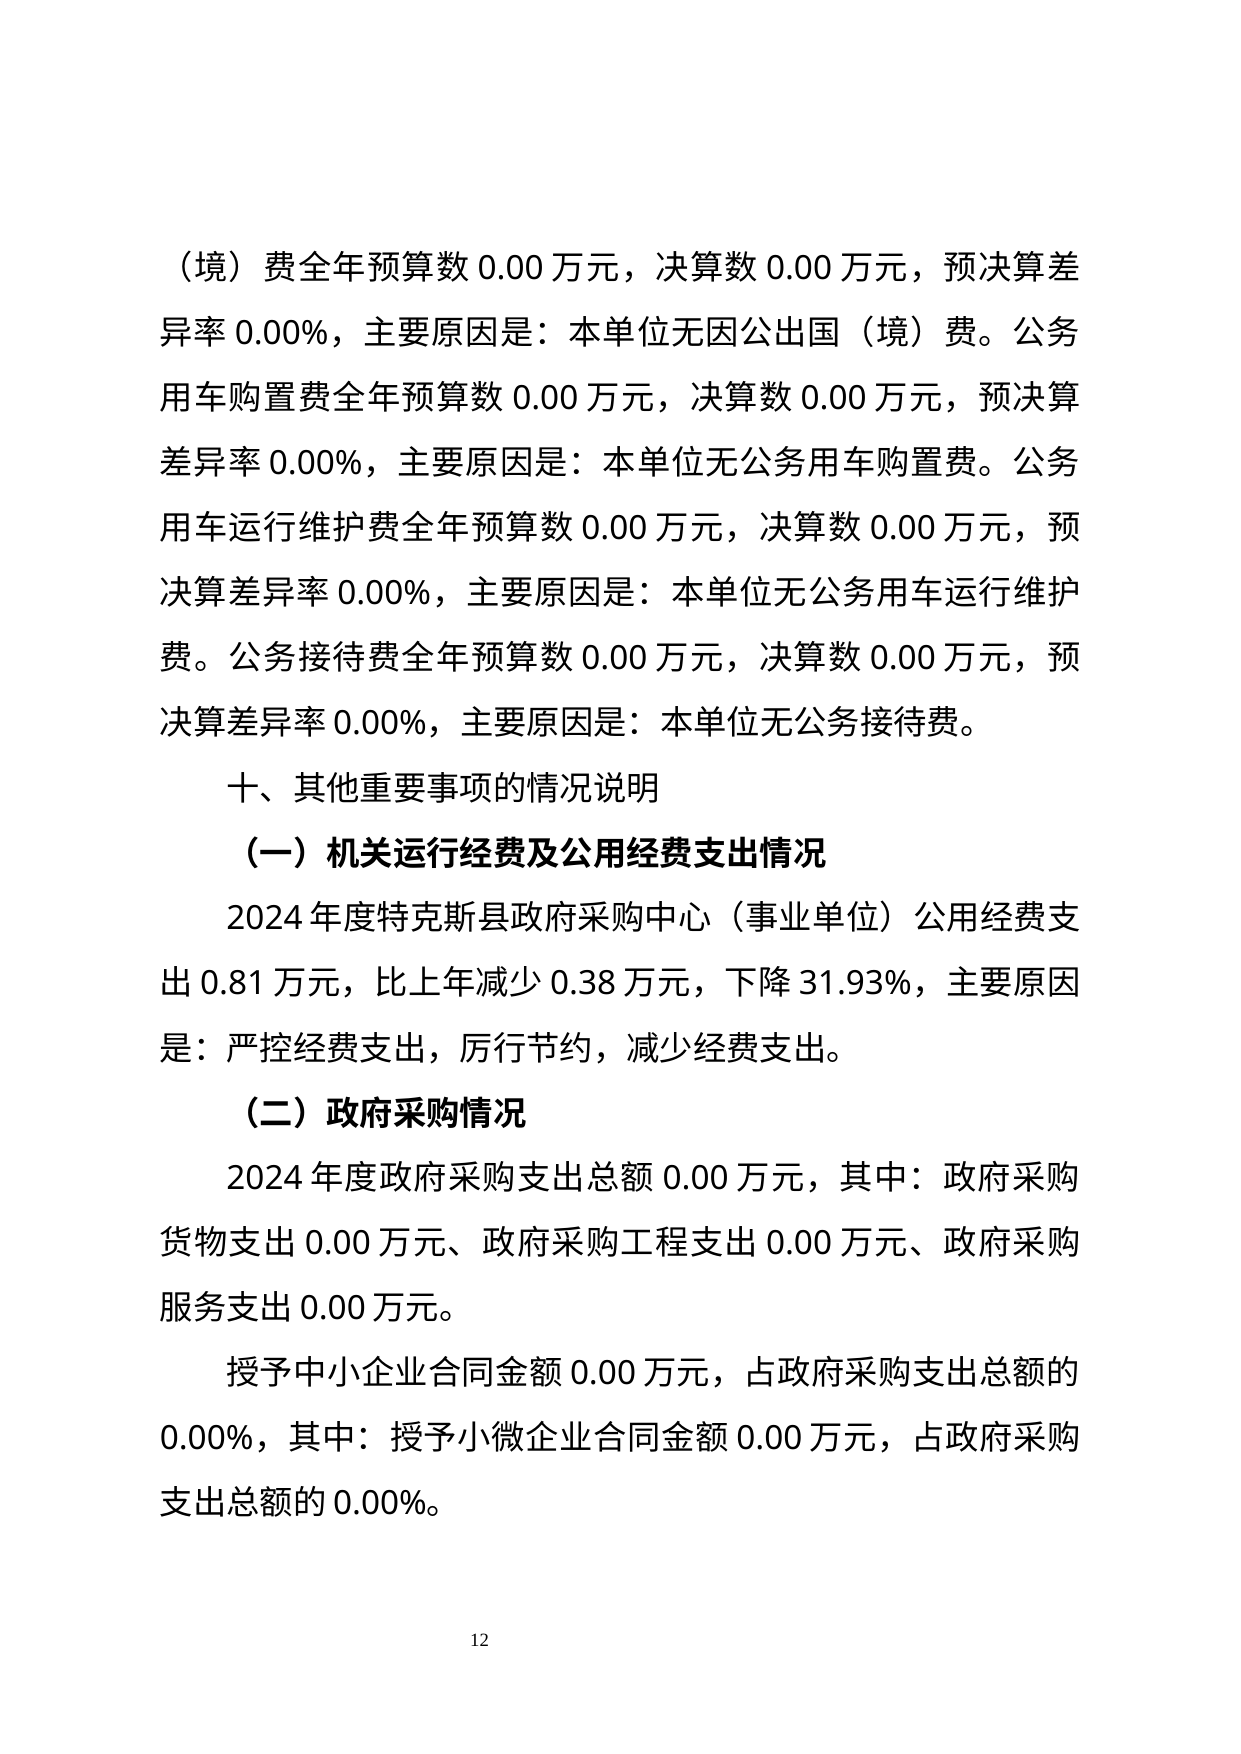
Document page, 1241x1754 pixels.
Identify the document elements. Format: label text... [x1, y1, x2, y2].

text 十、其他重要事项的情况说明 [159, 753, 1081, 818]
text 2024年度特克斯县政府采购中心（事业单位）公用经费支出0.81万元，比上年减少0.38万元，下降31.93%，主要原因是：严控经费支出，厉行节约，减少经费支出。 [159, 883, 1081, 1078]
text （一）机关运行经费及公用经费支出情况 [159, 818, 1081, 883]
text （二）政府采购情况 [159, 1078, 1081, 1143]
text 授予中小企业合同金额0.00万元，占政府采购支出总额的0.00%，其中：授予小微企业合同金额0.00万元，占政府采购支出总额的0.00%。 [159, 1338, 1081, 1533]
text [159, 233, 1081, 753]
text 2024年度政府采购支出总额0.00万元，其中：政府采购货物支出0.00万元、政府采购工程支出0.00万元、政府采购服务支出0.00万元。 [159, 1143, 1081, 1338]
